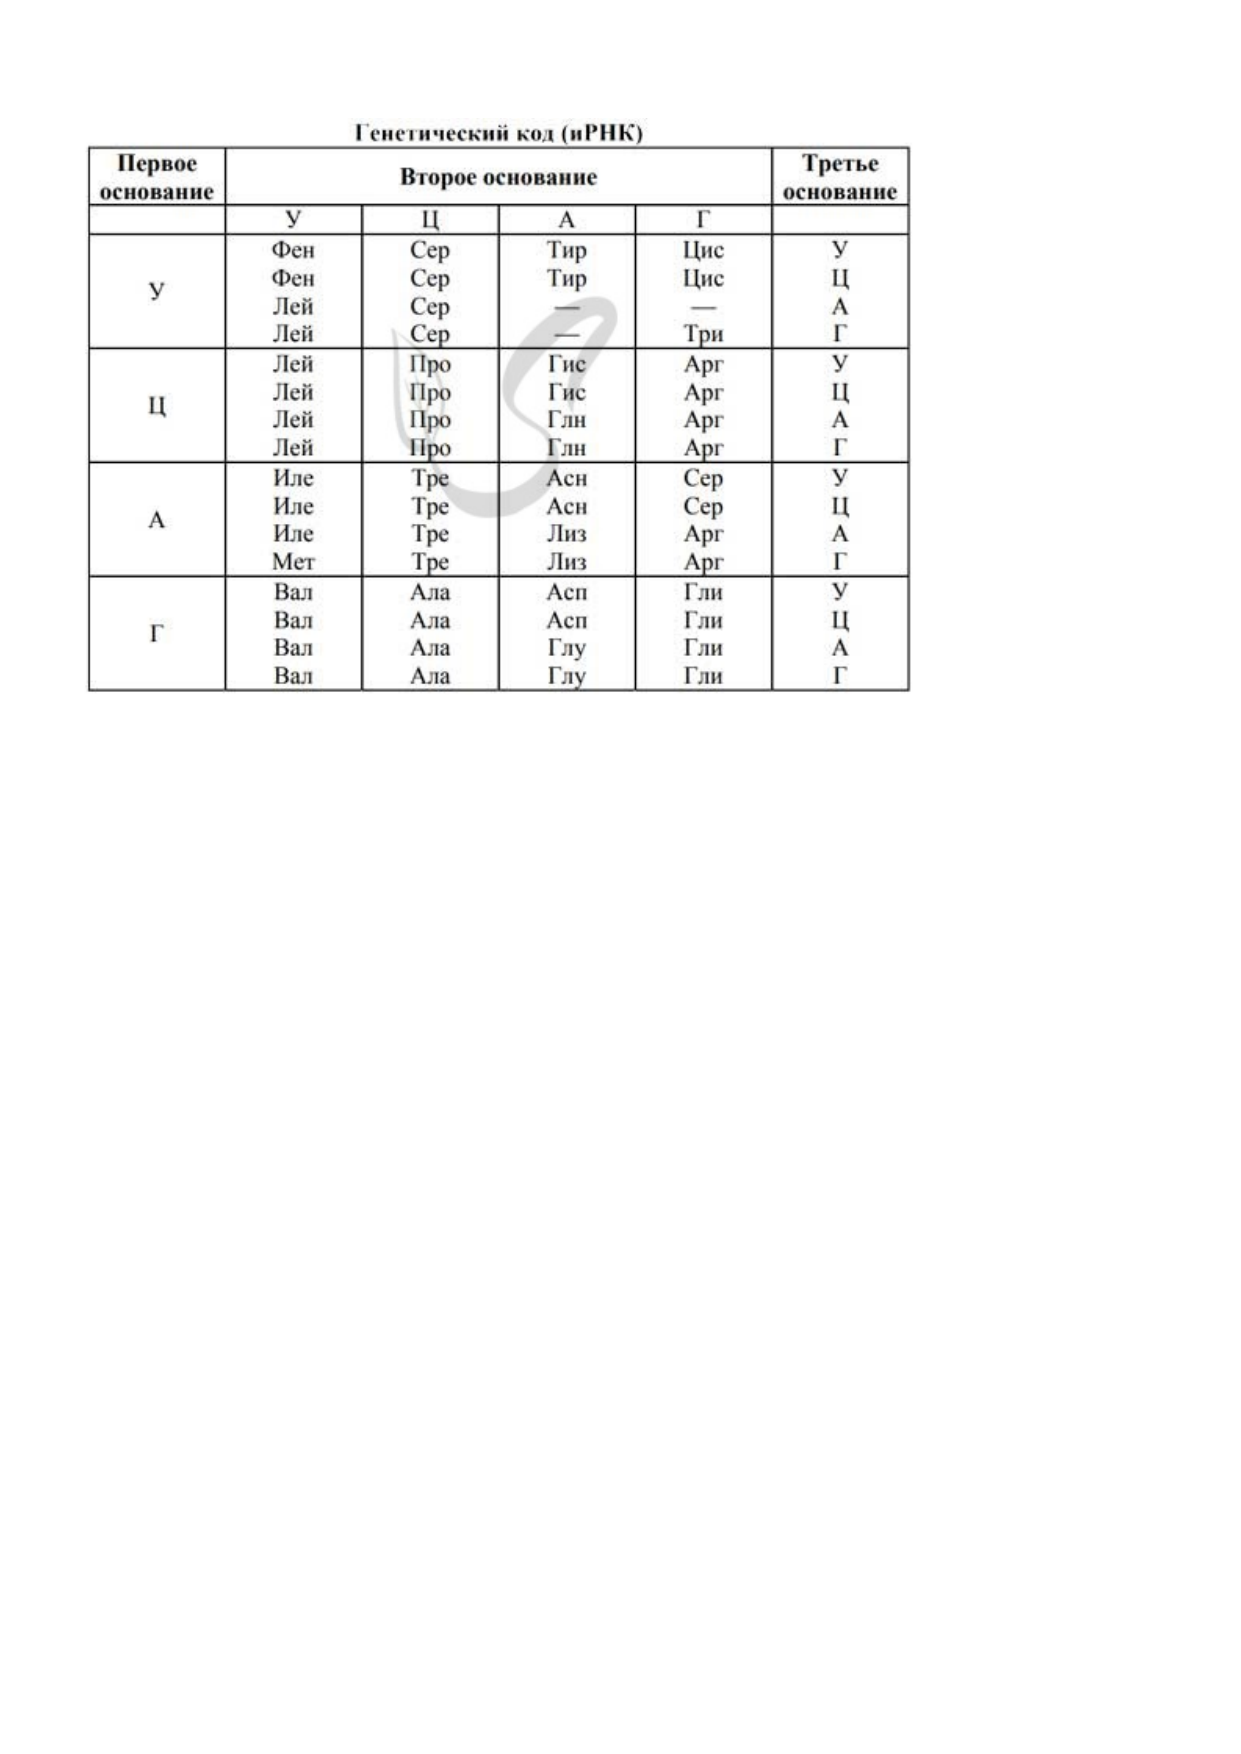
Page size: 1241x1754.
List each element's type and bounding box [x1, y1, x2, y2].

picture [73, 118, 934, 695]
